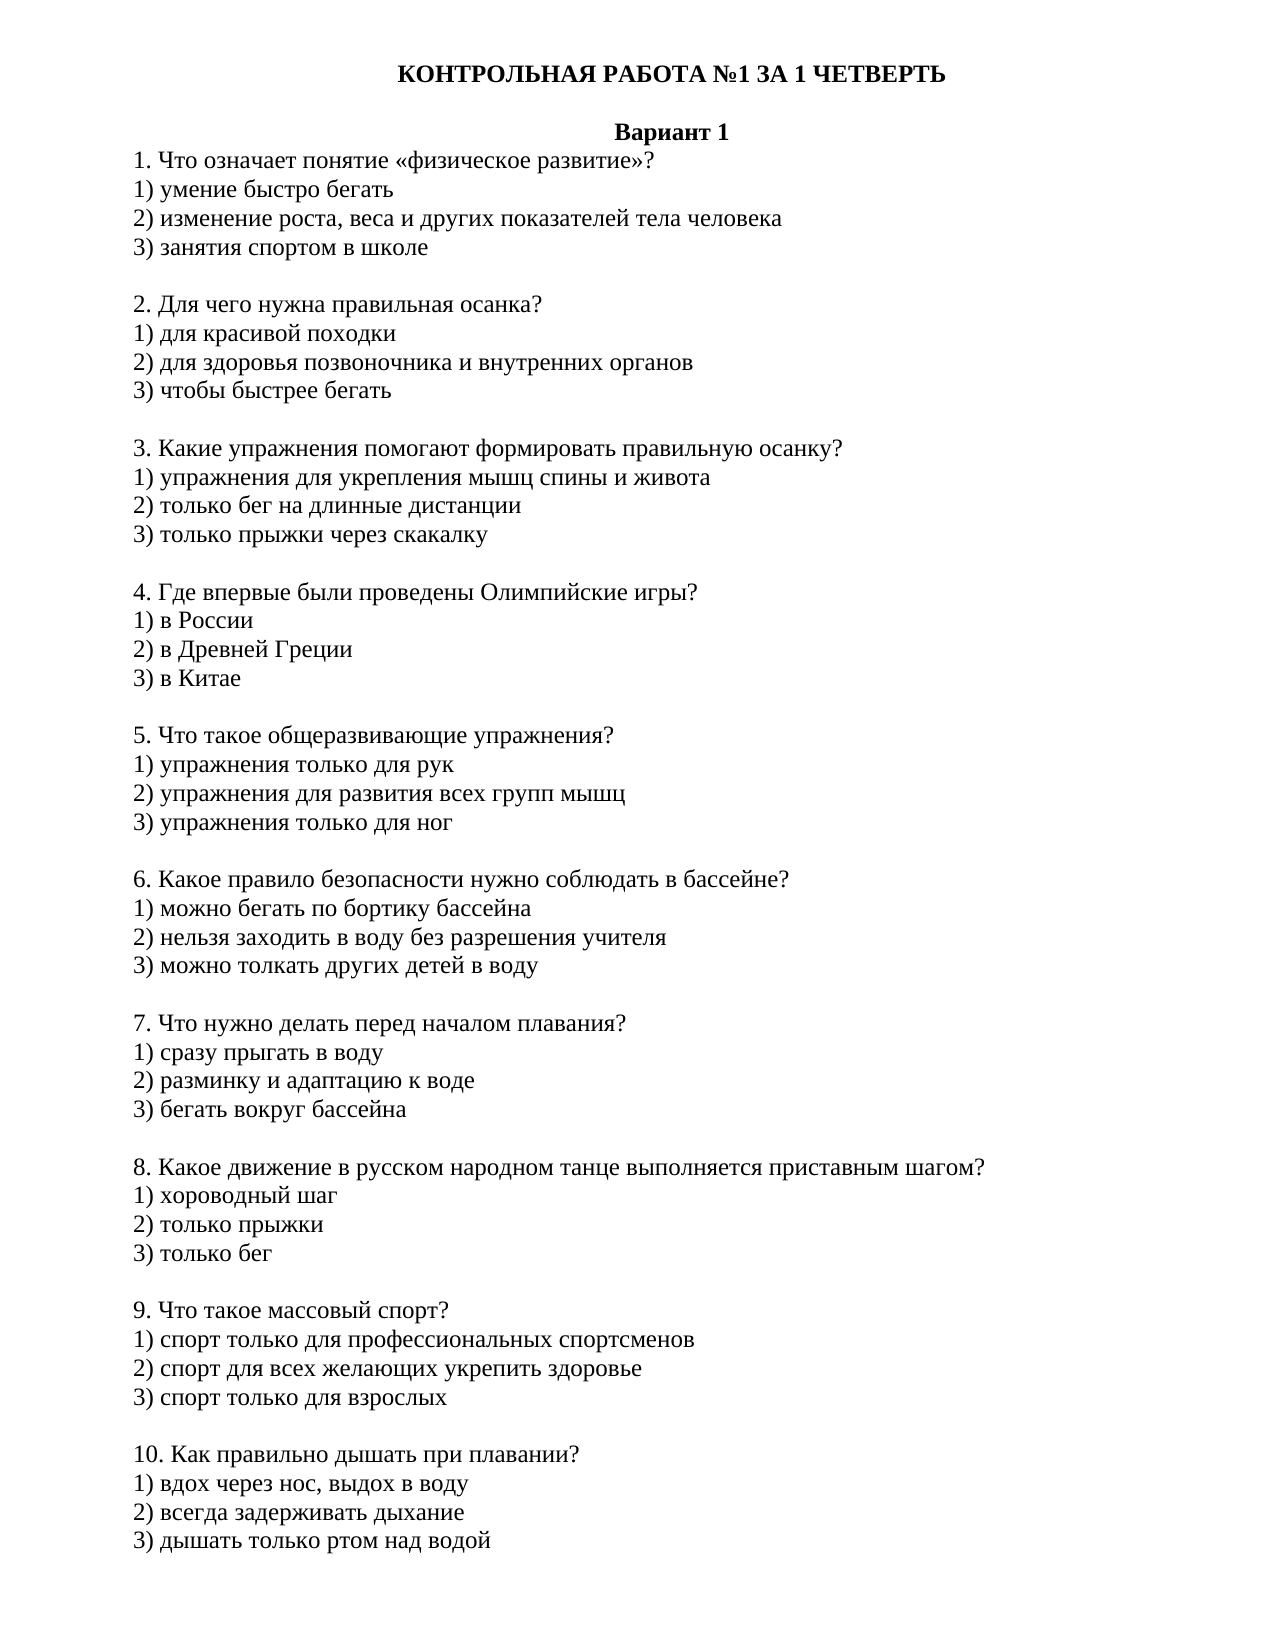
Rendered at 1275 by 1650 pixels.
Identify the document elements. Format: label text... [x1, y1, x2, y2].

text 9. Что такое массовый спорт? [133, 1295, 1211, 1324]
text 8. Какое движение в русском народном танце выполняется приставным шагом? [133, 1152, 1211, 1180]
text 1. Что означает понятие «физическое развитие»? [133, 145, 1211, 174]
text 3) можно толкать других детей в воду [133, 950, 1211, 979]
text 2) всегда задерживать дыхание [133, 1497, 1211, 1525]
text 1) упражнения для укрепления мышц спины и живота [133, 462, 1211, 490]
text 10. Как правильно дышать при плавании? [133, 1439, 1211, 1468]
text 1) умение быстро бегать [133, 174, 1211, 203]
text 3) чтобы быстрее бегать [133, 375, 1211, 404]
text 3) в Китае [133, 663, 1211, 692]
text 1) упражнения только для рук [133, 749, 1211, 778]
text 3. Какие упражнения помогают формировать правильную осанку? [133, 433, 1211, 462]
text 3) упражнения только для ног [133, 807, 1211, 835]
text 2) в Древней Греции [133, 634, 1211, 663]
text 7. Что нужно делать перед началом плавания? [133, 1008, 1211, 1037]
text 3) дышать только ртом над водой [133, 1525, 1211, 1554]
text 6. Какое правило безопасности нужно соблюдать в бассейне? [133, 864, 1211, 893]
text 2) для здоровья позвоночника и внутренних органов [133, 347, 1211, 375]
text 1) можно бегать по бортику бассейна [133, 893, 1211, 922]
text 1) сразу прыгать в воду [133, 1037, 1211, 1065]
text 2) спорт для всех желающих укрепить здоровье [133, 1353, 1211, 1382]
text 2) нельзя заходить в воду без разрешения учителя [133, 922, 1211, 950]
text Контрольная работа №1 за 1 четверть [133, 59, 1211, 88]
text 2) изменение роста, веса и других показателей тела человека [133, 203, 1211, 232]
text 1) спорт только для профессиональных спортсменов [133, 1324, 1211, 1353]
text 1) для красивой походки [133, 318, 1211, 347]
text 5. Что такое общеразвивающие упражнения? [133, 720, 1211, 749]
text 3) только прыжки через скакалку [133, 519, 1211, 548]
text 2) только прыжки [133, 1209, 1211, 1238]
text 1) хороводный шаг [133, 1180, 1211, 1209]
text 1) вдох через нос, выдох в воду [133, 1468, 1211, 1497]
text 2) упражнения для развития всех групп мышц [133, 778, 1211, 807]
text 2. Для чего нужна правильная осанка? [133, 289, 1211, 318]
text 3) только бег [133, 1238, 1211, 1267]
text 3) бегать вокруг бассейна [133, 1094, 1211, 1123]
text 2) разминку и адаптацию к воде [133, 1065, 1211, 1094]
text 1) в России [133, 605, 1211, 634]
text 3) спорт только для взрослых [133, 1382, 1211, 1410]
text Вариант 1 [133, 117, 1211, 145]
text 2) только бег на длинные дистанции [133, 490, 1211, 519]
text 4. Где впервые были проведены Олимпийские игры? [133, 577, 1211, 605]
text 3) занятия спортом в школе [133, 232, 1211, 260]
